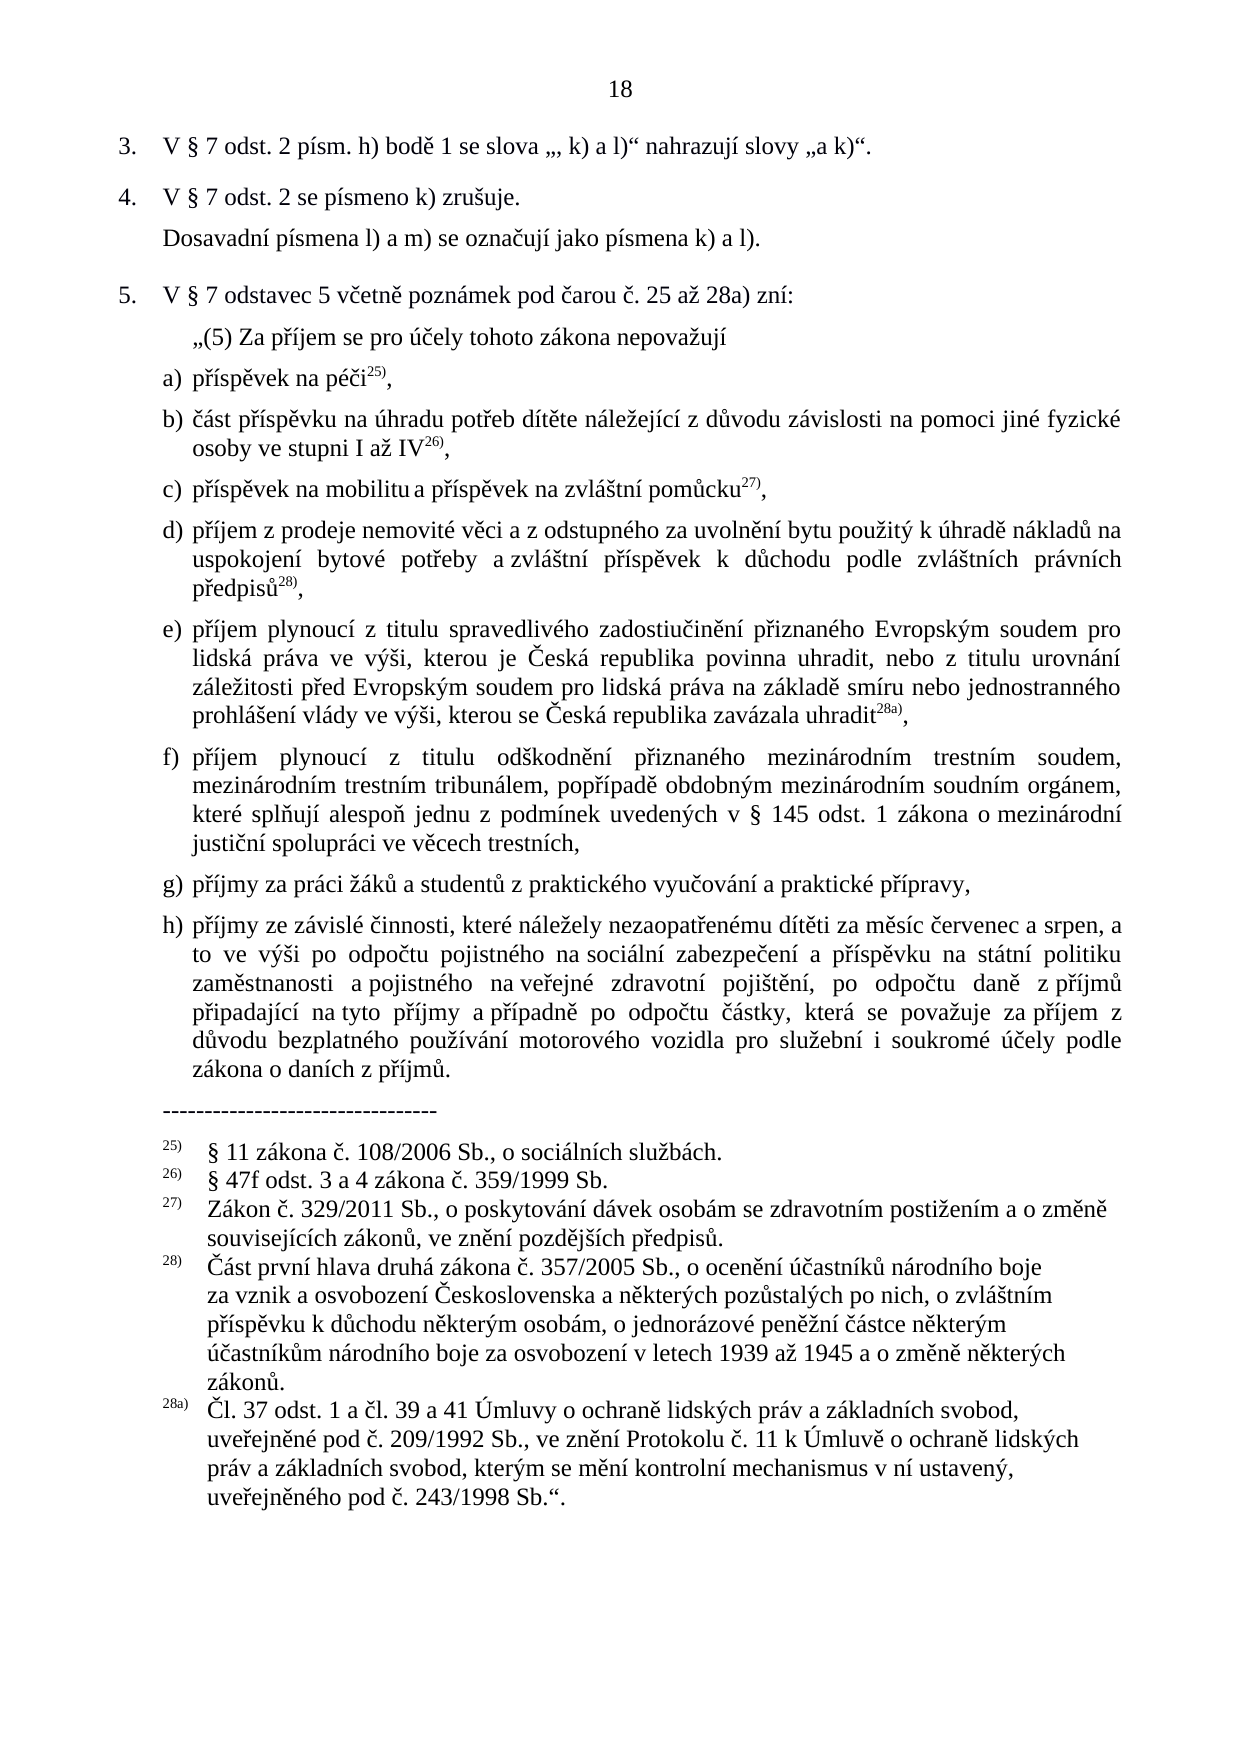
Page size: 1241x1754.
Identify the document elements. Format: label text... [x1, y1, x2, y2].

text --------------------------------- [118, 1095, 1122, 1124]
list příjem plynoucí z titulu spravedlivého zadostiučinění přiznaného Evropským soudem pro lidská práva ve výši, kterou je Česká republika povinna uhradit, nebo z titulu urovnání záležitosti před Evropským soudem pro lidská práva na základě smíru nebo jednostranného prohlášení vlády ve výši, kterou se Česká republika zavázala uhradit28a), [162, 614, 1122, 729]
text 26) § 47f odst. 3 a 4 zákona č. 359/1999 Sb. [162, 1165, 1122, 1194]
text 27) Zákon č. 329/2011 Sb., o poskytování dávek osobám se zdravotním postižením a o změně souvisejících zákonů, ve znění pozdějších předpisů. [162, 1194, 1122, 1252]
list příspěvek na mobilitu a příspěvek na zvláštní pomůcku27), [162, 474, 1122, 503]
text „(5) Za příjem se pro účely tohoto zákona nepovažují [162, 322, 1122, 350]
list příjmy ze závislé činnosti, které náležely nezaopatřenému dítěti za měsíc červenec a srpen, a to ve výši po odpočtu pojistného na sociální zabezpečení a příspěvku na státní politiku zaměstnanosti a pojistného na veřejné zdravotní pojištění, po odpočtu daně z příjmů připadající na tyto příjmy a případně po odpočtu částky, která se považuje za příjem z důvodu bezplatného používání motorového vozidla pro služební i soukromé účely podle zákona o daních z příjmů. [162, 910, 1122, 1083]
list příspěvek na péči25), [162, 363, 1122, 392]
text 28a) Čl. 37 odst. 1 a čl. 39 a 41 Úmluvy o ochraně lidských práv a základních svobod, uveřejněné pod č. 209/1992 Sb., ve znění Protokolu č. 11 k Úmluvě o ochraně lidských práv a základních svobod, kterým se mění kontrolní mechanismus v ní ustavený, uveřejněného pod č. 243/1998 Sb.“. [162, 1395, 1122, 1510]
list příjem z prodeje nemovité věci a z odstupného za uvolnění bytu použitý k úhradě nákladů na uspokojení bytové potřeby a zvláštní příspěvek k důchodu podle zvláštních právních předpisů28), [162, 515, 1122, 602]
list část příspěvku na úhradu potřeb dítěte náležející z důvodu závislosti na pomoci jiné fyzické osoby ve stupni I až IV26), [162, 404, 1122, 462]
list příjem plynoucí z titulu odškodnění přiznaného mezinárodním trestním soudem, mezinárodním trestním tribunálem, popřípadě obdobným mezinárodním soudním orgánem, které splňují alespoň jednu z podmínek uvedených v § 145 odst. 1 zákona o mezinárodní justiční spolupráci ve věcech trestních, [162, 742, 1122, 857]
text 25) § 11 zákona č. 108/2006 Sb., o sociálních službách. [162, 1137, 1122, 1165]
list V § 7 odst. 2 písm. h) bodě 1 se slova „, k) a l)“ nahrazují slovy „a k)“. [118, 131, 1122, 160]
text 28) Část první hlava druhá zákona č. 357/2005 Sb., o ocenění účastníků národního boje za vznik a osvobození Československa a některých pozůstalých po nich, o zvláštním příspěvku k důchodu některým osobám, o jednorázové peněžní částce některým účastníkům národního boje za osvobození v letech 1939 až 1945 a o změně některých zákonů. [162, 1252, 1122, 1395]
list V § 7 odstavec 5 včetně poznámek pod čarou č. 25 až 28a) zní: [118, 280, 1122, 309]
text Dosavadní písmena l) a m) se označují jako písmena k) a l). [162, 223, 1122, 252]
list příjmy za práci žáků a studentů z praktického vyučování a praktické přípravy, [162, 869, 1122, 898]
list V § 7 odst. 2 se písmeno k) zrušuje. [118, 182, 1122, 210]
